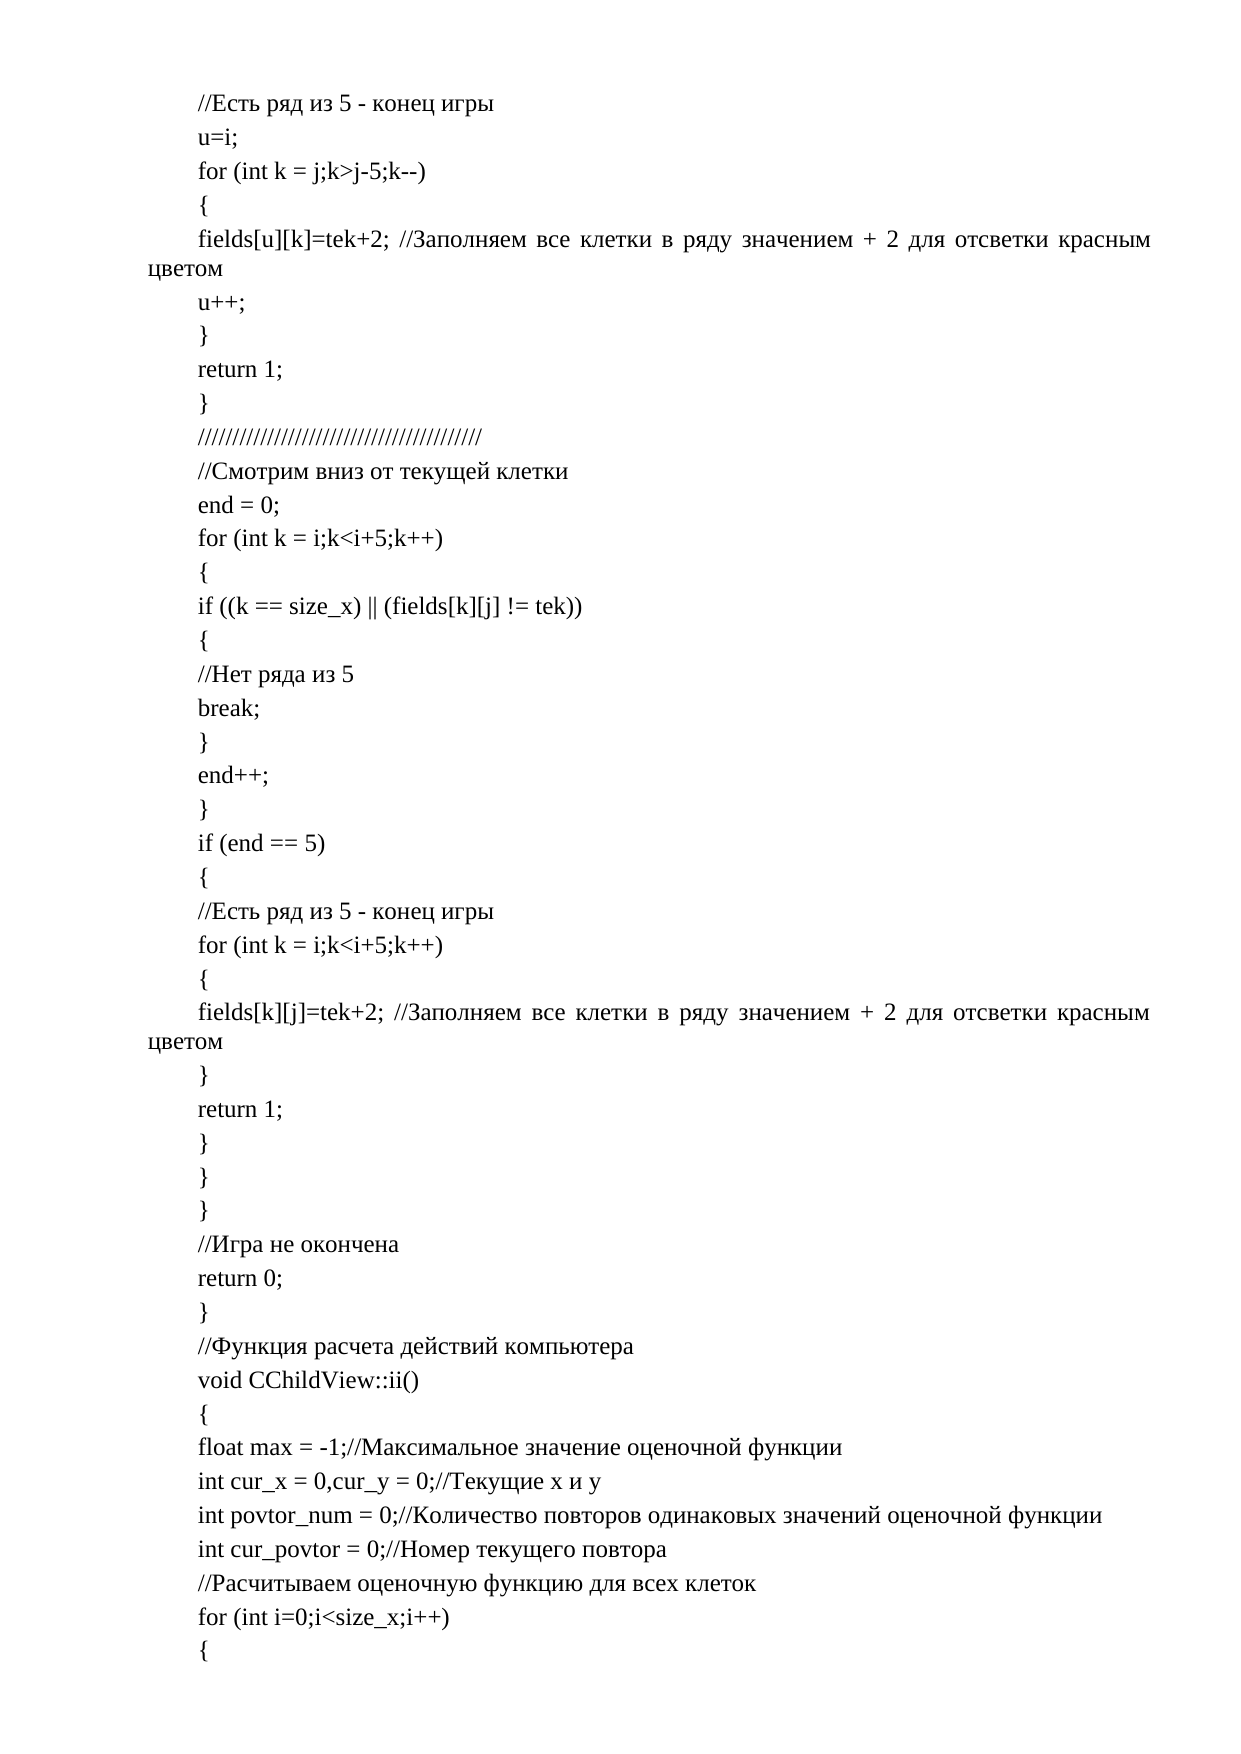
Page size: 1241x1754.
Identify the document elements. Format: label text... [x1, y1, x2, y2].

text { [148, 190, 1152, 219]
text } [148, 1162, 1152, 1190]
text { [148, 557, 1152, 586]
text if (end == 5) [148, 828, 1152, 857]
text } [148, 1128, 1152, 1157]
text fields[u][k]=tek+2; //Заполняем все клетки в ряду значением + 2 для отсветки красным цветом [148, 224, 1152, 281]
text //Игра не окончена [148, 1229, 1152, 1258]
text { [148, 1399, 1152, 1427]
text } [148, 1060, 1152, 1089]
text float max = -1;//Максимальное значение оценочной функции [148, 1432, 1152, 1461]
text { [148, 625, 1152, 654]
text } [148, 1196, 1152, 1224]
text //Смотрим вниз от текущей клетки [148, 456, 1152, 484]
text return 0; [148, 1263, 1152, 1292]
text for (int k = i;k<i+5;k++) [148, 523, 1152, 552]
text break; [148, 693, 1152, 722]
text int povtor_num = 0;//Количество повторов одинаковых значений оценочной функции [148, 1500, 1152, 1529]
text end++; [148, 761, 1152, 789]
text void CChildView::ii() [148, 1365, 1152, 1393]
text //Нет ряда из 5 [148, 659, 1152, 688]
text //Функция расчета действий компьютера [148, 1331, 1152, 1360]
text //Расчитываем оценочную функцию для всех клеток [148, 1568, 1152, 1597]
text return 1; [148, 354, 1152, 383]
text } [148, 320, 1152, 349]
text return 1; [148, 1094, 1152, 1123]
text for (int k = i;k<i+5;k++) [148, 930, 1152, 958]
text int cur_x = 0,cur_y = 0;//Текущие x и у [148, 1466, 1152, 1495]
text fields[k][j]=tek+2; //Заполняем все клетки в ряду значением + 2 для отсветки красным цветом [148, 997, 1152, 1055]
text ///////////////////////////////////////// [148, 422, 1152, 451]
text end = 0; [148, 490, 1152, 518]
text if ((k == size_x) || (fields[k][j] != tek)) [148, 591, 1152, 620]
text } [148, 727, 1152, 755]
text { [148, 964, 1152, 992]
text } [148, 794, 1152, 823]
text { [148, 1636, 1152, 1664]
text } [148, 388, 1152, 417]
text u=i; [148, 122, 1152, 151]
text { [148, 862, 1152, 891]
text for (int k = j;k>j-5;k--) [148, 156, 1152, 185]
text for (int i=0;i<size_x;i++) [148, 1602, 1152, 1631]
text int cur_povtor = 0;//Номер текущего повтора [148, 1534, 1152, 1563]
text //Есть ряд из 5 - конец игры [148, 896, 1152, 925]
text u++; [148, 287, 1152, 315]
text } [148, 1297, 1152, 1326]
text //Есть ряд из 5 - конец игры [148, 88, 1152, 117]
